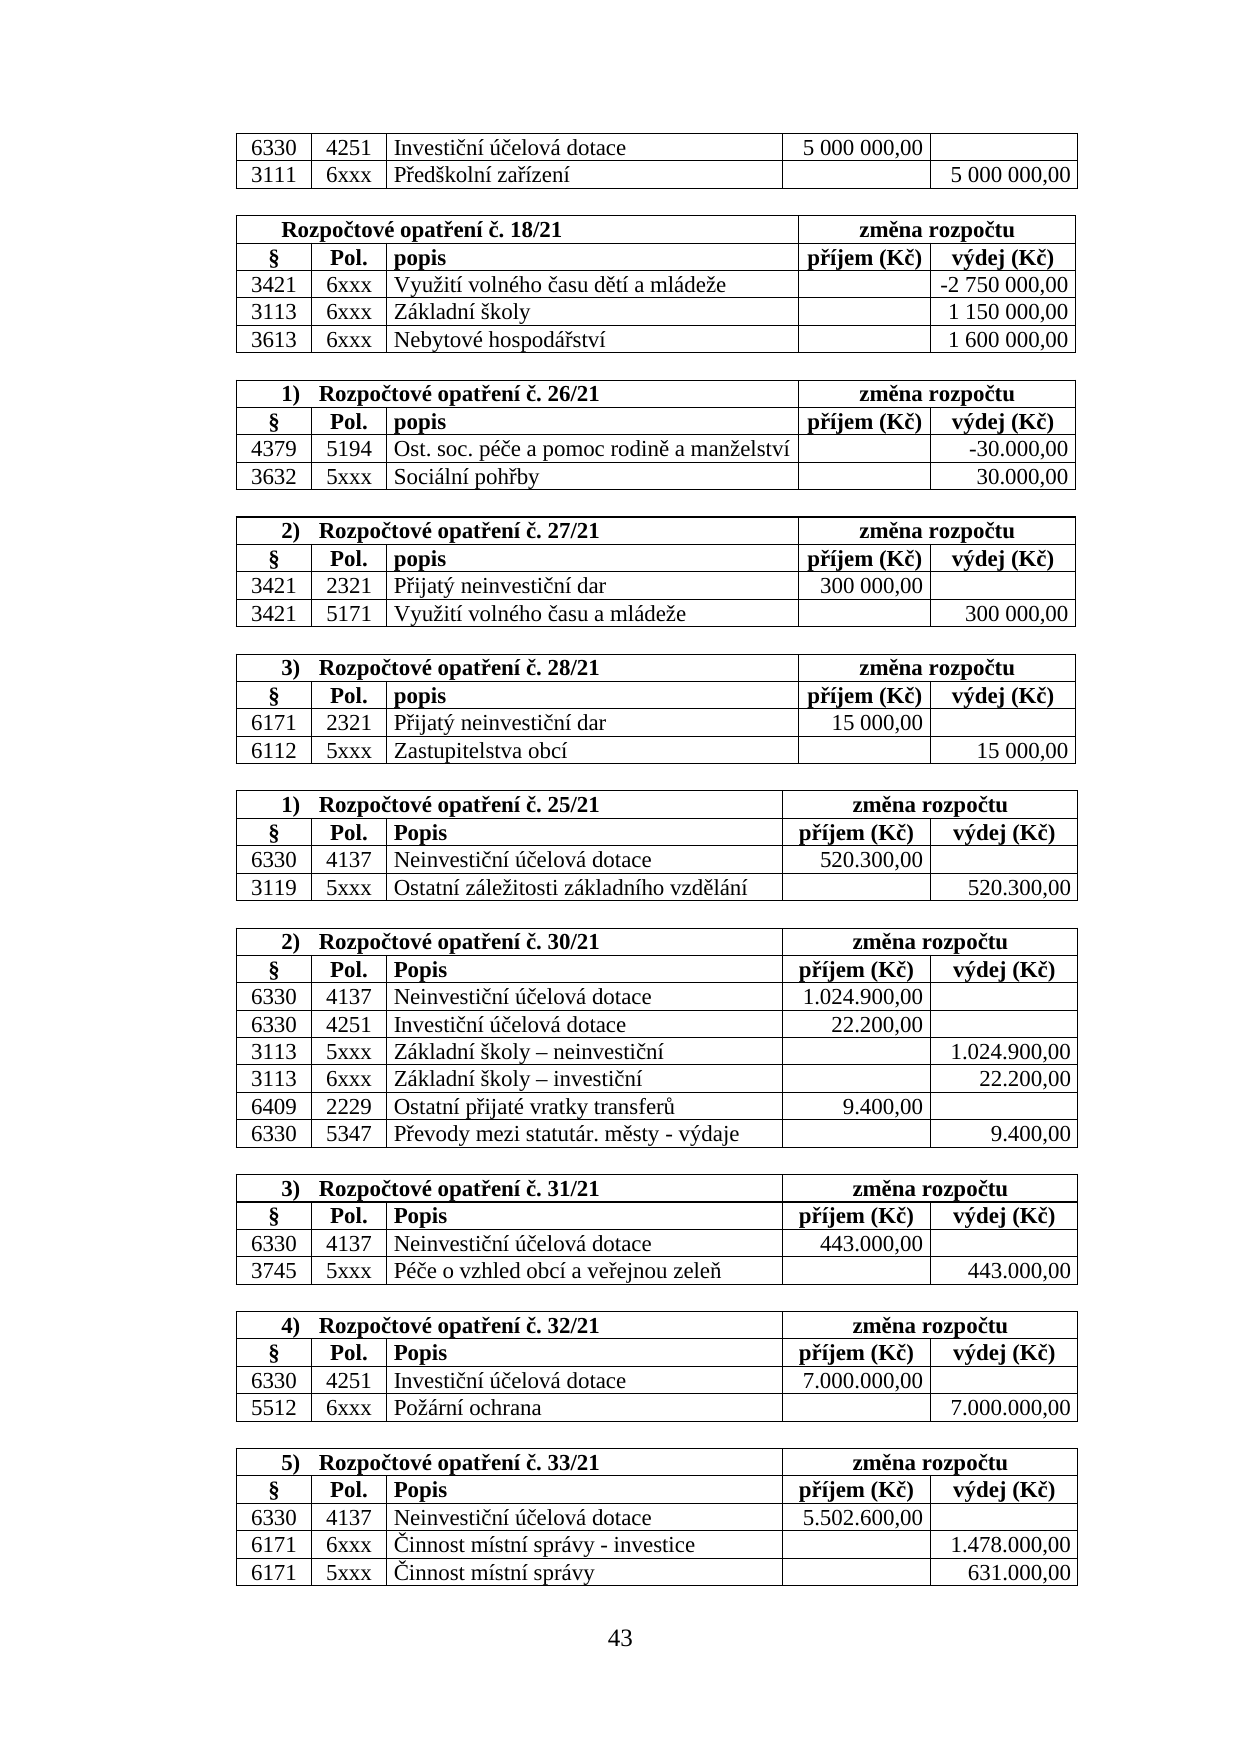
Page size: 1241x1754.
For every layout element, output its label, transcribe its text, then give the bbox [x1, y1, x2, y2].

table_cell 7.000.000,00 [931, 1394, 1077, 1421]
table_cell Pol. [312, 682, 386, 708]
table_cell [931, 1504, 1077, 1530]
table_cell 1 600 000,00 [931, 326, 1075, 352]
table_cell § [237, 682, 311, 708]
table_cell 5 000 000,00 [931, 161, 1077, 188]
table_cell [931, 1093, 1077, 1119]
table_cell [783, 1120, 930, 1147]
table_cell popis [387, 545, 798, 571]
table_cell 1.024.900,00 [783, 983, 930, 1009]
table_cell 6171 [237, 1559, 311, 1585]
table_header změna rozpočtu [799, 216, 1075, 242]
table_cell Předškolní zařízení [387, 161, 782, 188]
table_cell 22.200,00 [931, 1065, 1077, 1092]
table_cell [931, 709, 1075, 736]
table_cell 4137 [312, 1230, 386, 1256]
table_header Rozpočtové opatření č. 33/21 [237, 1449, 782, 1475]
table_cell [783, 874, 930, 900]
table_cell Pol. [312, 1203, 386, 1229]
table_cell Pol. [312, 1339, 386, 1366]
table_cell 7.000.000,00 [783, 1367, 930, 1393]
table_cell příjem (Kč) [783, 1476, 930, 1503]
table_cell -30.000,00 [931, 435, 1075, 462]
table_cell 4379 [237, 435, 311, 462]
table_cell § [237, 1339, 311, 1366]
table_cell 15 000,00 [931, 737, 1075, 763]
table_cell 6171 [237, 709, 311, 736]
table_cell Ostatní přijaté vratky transferů [387, 1093, 782, 1119]
table_cell [931, 1011, 1077, 1037]
table_cell § [237, 1203, 311, 1229]
table_cell Sociální pohřby [387, 463, 798, 489]
table_cell 9.400,00 [783, 1093, 930, 1119]
table_cell popis [387, 244, 798, 270]
table_cell 6330 [237, 983, 311, 1009]
table_cell 6112 [237, 737, 311, 763]
table_cell 5194 [312, 435, 386, 462]
table_cell Pol. [312, 408, 386, 434]
table_cell [931, 134, 1077, 160]
table_cell Základní školy – investiční [387, 1065, 782, 1092]
table_cell příjem (Kč) [783, 956, 930, 982]
table_header Rozpočtové opatření č. 18/21 [237, 216, 798, 242]
table_cell [931, 1230, 1077, 1256]
table_cell [799, 463, 930, 489]
table_header změna rozpočtu [783, 1449, 1077, 1475]
table_cell příjem (Kč) [799, 408, 930, 434]
table_cell 3421 [237, 271, 311, 297]
table_cell 3113 [237, 1038, 311, 1064]
table_cell 3113 [237, 298, 311, 325]
table_cell [799, 271, 930, 297]
table_cell 1.478.000,00 [931, 1531, 1077, 1557]
table_cell 6xxx [312, 298, 386, 325]
table_cell Nebytové hospodářství [387, 326, 798, 352]
table_cell 6xxx [312, 271, 386, 297]
table_cell 5xxx [312, 874, 386, 900]
table_cell Investiční účelová dotace [387, 134, 782, 160]
table_cell -2 750 000,00 [931, 271, 1075, 297]
table_cell 5xxx [312, 737, 386, 763]
table_cell Popis [387, 1476, 782, 1503]
table_cell [783, 1559, 930, 1585]
table_cell 4137 [312, 983, 386, 1009]
table_cell Popis [387, 956, 782, 982]
table_cell příjem (Kč) [783, 819, 930, 845]
table_cell 443.000,00 [783, 1230, 930, 1256]
table_header změna rozpočtu [783, 1312, 1077, 1338]
table_cell výdej (Kč) [931, 1203, 1077, 1229]
table_cell [783, 1065, 930, 1092]
table_cell 4137 [312, 1504, 386, 1530]
table_cell Požární ochrana [387, 1394, 782, 1421]
table_cell 5 000 000,00 [783, 134, 930, 160]
table_cell výdej (Kč) [931, 244, 1075, 270]
table_header změna rozpočtu [783, 791, 1077, 818]
table_cell Popis [387, 1339, 782, 1366]
table_cell 300 000,00 [931, 600, 1075, 626]
table_header Rozpočtové opatření č. 28/21 [237, 655, 798, 681]
table_cell Zastupitelstva obcí [387, 737, 798, 763]
table_cell Využití volného času a mládeže [387, 600, 798, 626]
table_cell 4251 [312, 134, 386, 160]
table_cell 443.000,00 [931, 1257, 1077, 1283]
table_cell Činnost místní správy - investice [387, 1531, 782, 1557]
table_cell 4251 [312, 1011, 386, 1037]
table_cell § [237, 244, 311, 270]
table_header změna rozpočtu [799, 655, 1075, 681]
table_cell 6330 [237, 1230, 311, 1256]
table_cell 5xxx [312, 1559, 386, 1585]
table_cell 5xxx [312, 1038, 386, 1064]
table_cell výdej (Kč) [931, 408, 1075, 434]
table_cell [931, 983, 1077, 1009]
table_cell příjem (Kč) [783, 1339, 930, 1366]
table_cell 3113 [237, 1065, 311, 1092]
table_cell Investiční účelová dotace [387, 1011, 782, 1037]
table_cell výdej (Kč) [931, 1476, 1077, 1503]
table_cell 631.000,00 [931, 1559, 1077, 1585]
table_cell [931, 572, 1075, 599]
table_header Rozpočtové opatření č. 27/21 [237, 518, 798, 544]
table_cell Péče o vzhled obcí a veřejnou zeleň [387, 1257, 782, 1283]
table_cell Převody mezi statutár. městy - výdaje [387, 1120, 782, 1147]
table_cell § [237, 1476, 311, 1503]
table_cell Neinvestiční účelová dotace [387, 983, 782, 1009]
table_header Rozpočtové opatření č. 25/21 [237, 791, 782, 818]
table_cell 6330 [237, 846, 311, 873]
table_cell 22.200,00 [783, 1011, 930, 1037]
table_header změna rozpočtu [783, 1175, 1077, 1201]
table_cell 520.300,00 [783, 846, 930, 873]
table_cell 2321 [312, 572, 386, 599]
table_cell 6171 [237, 1531, 311, 1557]
table_cell příjem (Kč) [799, 682, 930, 708]
table_cell Pol. [312, 545, 386, 571]
table_cell 3421 [237, 600, 311, 626]
table_cell Využití volného času dětí a mládeže [387, 271, 798, 297]
table_cell Činnost místní správy [387, 1559, 782, 1585]
table_cell Základní školy [387, 298, 798, 325]
table_cell 5.502.600,00 [783, 1504, 930, 1530]
table_cell 3632 [237, 463, 311, 489]
table_cell 3119 [237, 874, 311, 900]
table_cell 2229 [312, 1093, 386, 1119]
table_cell 30.000,00 [931, 463, 1075, 489]
table_cell § [237, 956, 311, 982]
table_header Rozpočtové opatření č. 32/21 [237, 1312, 782, 1338]
table_header Rozpočtové opatření č. 26/21 [237, 381, 798, 407]
table_cell [799, 737, 930, 763]
table_cell Pol. [312, 819, 386, 845]
table_cell 6xxx [312, 1531, 386, 1557]
table_header Rozpočtové opatření č. 30/21 [237, 929, 782, 955]
table_cell § [237, 408, 311, 434]
table_cell 6330 [237, 1011, 311, 1037]
table_cell [799, 435, 930, 462]
table_cell 6xxx [312, 1394, 386, 1421]
table_cell [783, 1038, 930, 1064]
table_cell [799, 600, 930, 626]
table_cell výdej (Kč) [931, 819, 1077, 845]
table_cell Pol. [312, 244, 386, 270]
table_cell 6330 [237, 1367, 311, 1393]
table_cell příjem (Kč) [799, 244, 930, 270]
table_cell Přijatý neinvestiční dar [387, 572, 798, 599]
table_cell Pol. [312, 1476, 386, 1503]
table_cell 6330 [237, 134, 311, 160]
table_cell výdej (Kč) [931, 1339, 1077, 1366]
table_cell 9.400,00 [931, 1120, 1077, 1147]
table_cell Investiční účelová dotace [387, 1367, 782, 1393]
table_header změna rozpočtu [783, 929, 1077, 955]
table_header změna rozpočtu [799, 518, 1075, 544]
table_cell Popis [387, 1203, 782, 1229]
table_cell 5xxx [312, 1257, 386, 1283]
table_cell [931, 1367, 1077, 1393]
table_cell 1 150 000,00 [931, 298, 1075, 325]
table_cell [783, 1394, 930, 1421]
table_cell [931, 846, 1077, 873]
table_cell 15 000,00 [799, 709, 930, 736]
table_cell výdej (Kč) [931, 545, 1075, 571]
table_cell příjem (Kč) [783, 1203, 930, 1229]
table_cell výdej (Kč) [931, 682, 1075, 708]
table_cell popis [387, 408, 798, 434]
table_cell Základní školy – neinvestiční [387, 1038, 782, 1064]
table_cell 4137 [312, 846, 386, 873]
table_cell popis [387, 682, 798, 708]
table_cell Popis [387, 819, 782, 845]
table_cell Neinvestiční účelová dotace [387, 1504, 782, 1530]
table_cell příjem (Kč) [799, 545, 930, 571]
table_cell 5512 [237, 1394, 311, 1421]
table_cell 6409 [237, 1093, 311, 1119]
table_cell 6xxx [312, 326, 386, 352]
table_cell Ostatní záležitosti základního vzdělání [387, 874, 782, 900]
table_cell 5xxx [312, 463, 386, 489]
table_header změna rozpočtu [799, 381, 1075, 407]
table_cell 6xxx [312, 161, 386, 188]
table_cell [783, 1531, 930, 1557]
table_cell 6330 [237, 1120, 311, 1147]
table_cell § [237, 819, 311, 845]
table_cell Přijatý neinvestiční dar [387, 709, 798, 736]
table_cell [799, 298, 930, 325]
table_cell [799, 326, 930, 352]
table_cell Neinvestiční účelová dotace [387, 1230, 782, 1256]
table_cell 6xxx [312, 1065, 386, 1092]
table_cell 5347 [312, 1120, 386, 1147]
table_header Rozpočtové opatření č. 31/21 [237, 1175, 782, 1201]
table_cell 3111 [237, 161, 311, 188]
table_cell 3745 [237, 1257, 311, 1283]
table_cell § [237, 545, 311, 571]
table_cell Neinvestiční účelová dotace [387, 846, 782, 873]
table_cell 1.024.900,00 [931, 1038, 1077, 1064]
table_cell 4251 [312, 1367, 386, 1393]
table_cell Ost. soc. péče a pomoc rodině a manželství [387, 435, 798, 462]
table_cell 2321 [312, 709, 386, 736]
table_cell 520.300,00 [931, 874, 1077, 900]
table_cell 5171 [312, 600, 386, 626]
table_cell výdej (Kč) [931, 956, 1077, 982]
table_cell 3613 [237, 326, 311, 352]
table_cell Pol. [312, 956, 386, 982]
table_cell [783, 161, 930, 188]
table_cell 3421 [237, 572, 311, 599]
table_cell 300 000,00 [799, 572, 930, 599]
table_cell 6330 [237, 1504, 311, 1530]
table_cell [783, 1257, 930, 1283]
